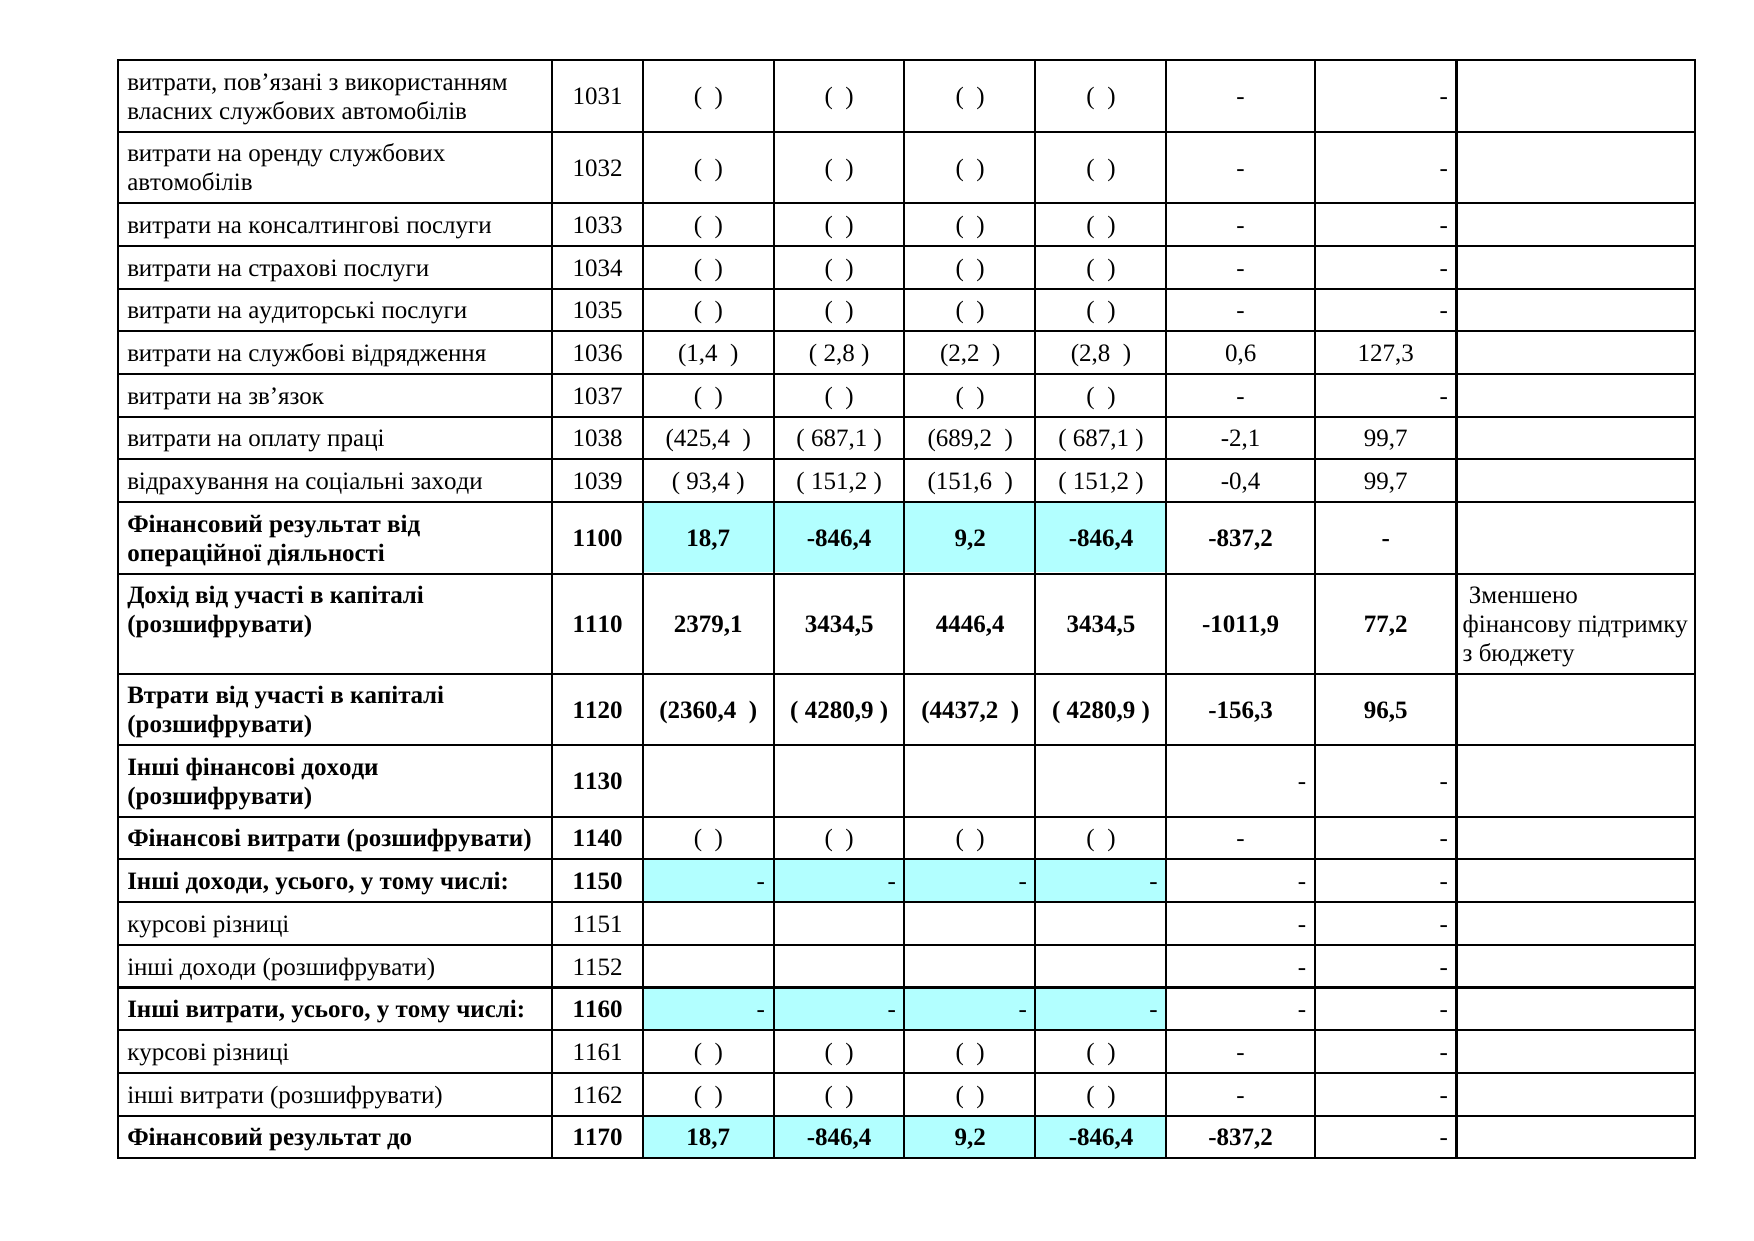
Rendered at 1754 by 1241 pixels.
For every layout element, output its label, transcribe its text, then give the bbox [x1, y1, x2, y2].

table_cell ( ) [1036, 290, 1165, 330]
table_cell курсові різниці [119, 1031, 551, 1072]
table_cell 127,3 [1316, 332, 1455, 373]
table_cell Інші фінансові доходи (розшифрувати) [119, 746, 551, 816]
table_cell інші витрати (розшифрувати) [119, 1074, 551, 1114]
table_cell - [1036, 989, 1165, 1029]
table_cell ( 687,1 ) [775, 418, 903, 458]
table_cell 1039 [553, 460, 642, 501]
table_cell [1458, 903, 1694, 944]
table_cell - [1316, 1117, 1455, 1157]
table_cell ( 2,8 ) [775, 332, 903, 373]
table_cell ( ) [775, 61, 903, 131]
table_cell - [1316, 746, 1455, 816]
table_cell - [1167, 1031, 1314, 1072]
table_cell ( ) [644, 1031, 773, 1072]
table_cell ( ) [905, 133, 1034, 202]
table_cell ( ) [775, 133, 903, 202]
table_cell ( ) [644, 290, 773, 330]
table_cell 1170 [553, 1117, 642, 1157]
table_cell ( ) [644, 247, 773, 287]
table_cell 1152 [553, 946, 642, 986]
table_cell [119, 1117, 551, 1157]
table_cell - [1316, 290, 1455, 330]
table_cell - [775, 989, 903, 1029]
table_cell [905, 903, 1034, 944]
table_cell 1037 [553, 375, 642, 416]
table_cell - [1316, 1031, 1455, 1072]
table_cell 18,7 [644, 503, 773, 572]
table_cell - [1167, 818, 1314, 858]
table_cell (689,2 ) [905, 418, 1034, 458]
table_cell [775, 903, 903, 944]
table_cell [1458, 675, 1694, 744]
table_cell 4446,4 [905, 575, 1034, 673]
table_cell ( ) [644, 204, 773, 245]
table_cell [1036, 746, 1165, 816]
table_cell [1036, 903, 1165, 944]
table_cell -846,4 [775, 1117, 903, 1157]
table_cell витрати, пов’язані з використанням власних службових автомобілів [119, 61, 551, 131]
table_cell 9,2 [905, 503, 1034, 572]
table_cell 99,7 [1316, 418, 1455, 458]
table_cell ( 4280,9 ) [1036, 675, 1165, 744]
table_cell [1458, 61, 1694, 131]
table_cell [1458, 375, 1694, 416]
table_cell 3434,5 [1036, 575, 1165, 673]
table_cell 1034 [553, 247, 642, 287]
table_cell 1110 [553, 575, 642, 673]
table_cell 1120 [553, 675, 642, 744]
table_cell ( ) [1036, 375, 1165, 416]
table_cell [1458, 460, 1694, 501]
table_cell ( ) [905, 204, 1034, 245]
table_cell - [1316, 860, 1455, 901]
table_cell [1458, 418, 1694, 458]
table_cell 1140 [553, 818, 642, 858]
table_cell 1035 [553, 290, 642, 330]
table_cell -1011,9 [1167, 575, 1314, 673]
table_cell [1458, 1117, 1694, 1157]
table_cell - [1316, 503, 1455, 572]
table_cell (4437,2 ) [905, 675, 1034, 744]
table_cell - [1316, 204, 1455, 245]
table_cell ( ) [1036, 1074, 1165, 1114]
table_cell ( ) [905, 1031, 1034, 1072]
table_cell інші доходи (розшифрувати) [119, 946, 551, 986]
table_cell 1160 [553, 989, 642, 1029]
table_cell - [1316, 989, 1455, 1029]
table_cell (2,2 ) [905, 332, 1034, 373]
table_cell 1161 [553, 1031, 642, 1072]
table_cell -156,3 [1167, 675, 1314, 744]
table_cell ( ) [644, 818, 773, 858]
table_cell (2360,4 ) [644, 675, 773, 744]
table_cell 18,7 [644, 1117, 773, 1157]
table_cell -846,4 [775, 503, 903, 572]
table_cell [1458, 332, 1694, 373]
table_cell ( ) [1036, 204, 1165, 245]
table_cell ( ) [1036, 247, 1165, 287]
table_cell [1458, 818, 1694, 858]
table_cell [1458, 946, 1694, 986]
table_cell ( 4280,9 ) [775, 675, 903, 744]
table_cell - [1167, 903, 1314, 944]
table_cell 1036 [553, 332, 642, 373]
table_cell витрати на оплату праці [119, 418, 551, 458]
table_cell (151,6 ) [905, 460, 1034, 501]
table_cell - [644, 989, 773, 1029]
table_cell - [905, 860, 1034, 901]
table_cell [1458, 746, 1694, 816]
table_cell витрати на аудиторські послуги [119, 290, 551, 330]
table_cell ( 687,1 ) [1036, 418, 1165, 458]
table_cell ( ) [905, 375, 1034, 416]
table_cell ( ) [644, 61, 773, 131]
table_cell - [905, 989, 1034, 1029]
table_cell 1032 [553, 133, 642, 202]
table_cell ( ) [775, 375, 903, 416]
table_cell 1150 [553, 860, 642, 901]
table_cell - [1167, 946, 1314, 986]
table_cell 9,2 [905, 1117, 1034, 1157]
table_cell ( ) [775, 1074, 903, 1114]
table_cell [905, 946, 1034, 986]
table_cell ( ) [905, 1074, 1034, 1114]
table_cell 3434,5 [775, 575, 903, 673]
table_cell - [1316, 375, 1455, 416]
table_cell - [1316, 903, 1455, 944]
table_cell (1,4 ) [644, 332, 773, 373]
table_cell ( 151,2 ) [775, 460, 903, 501]
table_cell 99,7 [1316, 460, 1455, 501]
table_cell витрати на зв’язок [119, 375, 551, 416]
table_cell - [775, 860, 903, 901]
table_cell витрати на оренду службових автомобілів [119, 133, 551, 202]
table_cell ( ) [905, 247, 1034, 287]
table_cell - [1167, 204, 1314, 245]
table_cell 1130 [553, 746, 642, 816]
table_cell витрати на страхові послуги [119, 247, 551, 287]
table_cell - [1316, 247, 1455, 287]
table_cell Фінансові витрати (розшифрувати) [119, 818, 551, 858]
table_cell ( ) [775, 290, 903, 330]
table_cell ( ) [775, 818, 903, 858]
table_cell Дохід від участі в капіталі (розшифрувати) [119, 575, 551, 673]
table_cell (425,4 ) [644, 418, 773, 458]
table_cell - [644, 860, 773, 901]
table_cell ( ) [1036, 61, 1165, 131]
table_cell [1458, 133, 1694, 202]
table_cell [1458, 290, 1694, 330]
table_cell [1458, 989, 1694, 1029]
table_cell Інші витрати, усього, у тому числі: [119, 989, 551, 1029]
table_cell - [1316, 946, 1455, 986]
table_cell - [1167, 133, 1314, 202]
table_cell - [1316, 818, 1455, 858]
table_cell ( 93,4 ) [644, 460, 773, 501]
table_cell 1038 [553, 418, 642, 458]
table_cell ( 151,2 ) [1036, 460, 1165, 501]
table_cell витрати на консалтингові послуги [119, 204, 551, 245]
table_cell 1100 [553, 503, 642, 572]
table_cell - [1167, 375, 1314, 416]
table_cell ( ) [644, 133, 773, 202]
table_cell ( ) [1036, 818, 1165, 858]
table_cell [1458, 247, 1694, 287]
table_cell - [1167, 989, 1314, 1029]
table_cell -0,4 [1167, 460, 1314, 501]
table_cell ( ) [1036, 133, 1165, 202]
table_cell ( ) [905, 290, 1034, 330]
table_cell -837,2 [1167, 503, 1314, 572]
table_cell 0,6 [1167, 332, 1314, 373]
table_cell ( ) [644, 375, 773, 416]
table_cell - [1036, 860, 1165, 901]
table_cell (2,8 ) [1036, 332, 1165, 373]
table_cell [905, 746, 1034, 816]
table_cell 1033 [553, 204, 642, 245]
table_cell ( ) [644, 1074, 773, 1114]
table_cell - [1316, 61, 1455, 131]
table_cell -2,1 [1167, 418, 1314, 458]
table_cell [775, 746, 903, 816]
table_cell 1031 [553, 61, 642, 131]
table_cell Втрати від участі в капіталі (розшифрувати) [119, 675, 551, 744]
table_cell - [1167, 860, 1314, 901]
table_cell ( ) [775, 1031, 903, 1072]
table_cell [1458, 1031, 1694, 1072]
table_cell [1458, 860, 1694, 901]
table_cell 77,2 [1316, 575, 1455, 673]
table_cell ( ) [1036, 1031, 1165, 1072]
table_cell [1458, 1074, 1694, 1114]
table_cell Інші доходи, усього, у тому числі: [119, 860, 551, 901]
table_cell ( ) [775, 204, 903, 245]
table_cell відрахування на соціальні заходи [119, 460, 551, 501]
table_cell [644, 746, 773, 816]
table_cell - [1167, 61, 1314, 131]
table_cell ( ) [905, 818, 1034, 858]
table_cell ( ) [775, 247, 903, 287]
table_cell 1151 [553, 903, 642, 944]
table_cell ( ) [905, 61, 1034, 131]
table_cell курсові різниці [119, 903, 551, 944]
table_cell [644, 946, 773, 986]
table_cell - [1167, 746, 1314, 816]
table_cell - [1167, 290, 1314, 330]
table_cell - [1316, 133, 1455, 202]
table_cell [1458, 204, 1694, 245]
table_cell Зменшено фінансову підтримку з бюджету [1458, 575, 1694, 673]
table_cell -837,2 [1167, 1117, 1314, 1157]
table_cell - [1167, 247, 1314, 287]
table_cell [775, 946, 903, 986]
table_cell - [1316, 1074, 1455, 1114]
table_cell [644, 903, 773, 944]
table_cell - [1167, 1074, 1314, 1114]
table_cell -846,4 [1036, 1117, 1165, 1157]
table_cell [1036, 946, 1165, 986]
table_cell 96,5 [1316, 675, 1455, 744]
table_cell -846,4 [1036, 503, 1165, 572]
table_cell 1162 [553, 1074, 642, 1114]
table_cell [1458, 503, 1694, 572]
table_cell Фінансовий результат від операційної діяльності [119, 503, 551, 572]
table_cell 2379,1 [644, 575, 773, 673]
table_cell витрати на службові відрядження [119, 332, 551, 373]
